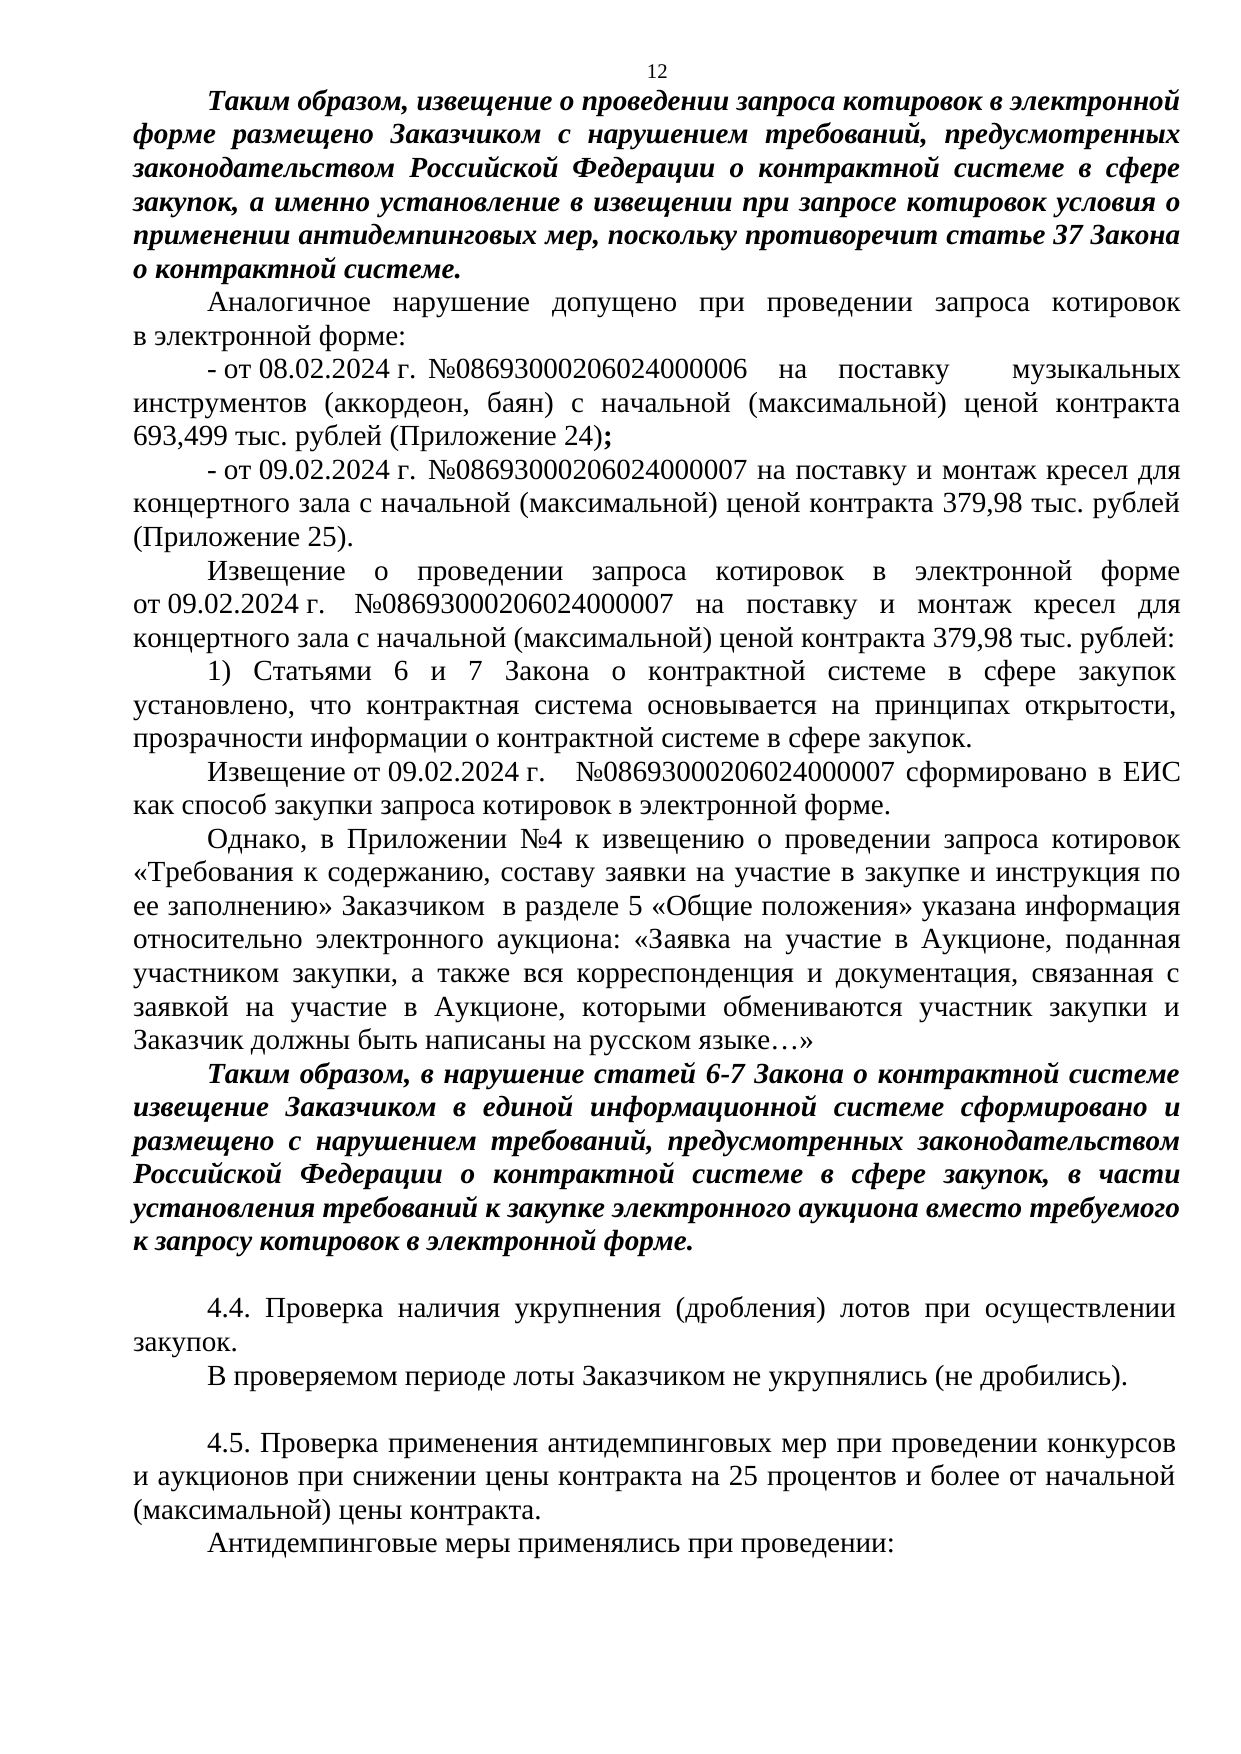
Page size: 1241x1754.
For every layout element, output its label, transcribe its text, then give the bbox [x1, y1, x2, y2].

text 1) Статьями 6 и 7 Закона о контрактной системе в сфере закупок установлено, что контрактная система основывается на принципах открытости, прозрачности информации о контрактной системе в сфере закупок. [133, 653, 1177, 754]
text В проверяемом периоде лоты Заказчиком не укрупнялись (не дробились). [133, 1358, 1177, 1391]
text - от 08.02.2024 г. №08693000206024000006 на поставку музыкальных инструментов (аккордеон, баян) с начальной (максимальной) ценой контракта 693,499 тыс. рублей (Приложение 24); [133, 351, 1181, 452]
text 4.5. Проверка применения антидемпинговых мер при проведении конкурсов и аукционов при снижении цены контракта на 25 процентов и более от начальной (максимальной) цены контракта. [133, 1425, 1177, 1525]
text Извещение от 09.02.2024 г. №08693000206024000007 сформировано в ЕИС как способ закупки запроса котировок в электронной форме. [133, 754, 1181, 821]
text Извещение о проведении запроса котировок в электронной форме от 09.02.2024 г. №08693000206024000007 на поставку и монтаж кресел для концертного зала с начальной (максимальной) ценой контракта 379,98 тыс. рублей: [133, 553, 1181, 653]
text - от 09.02.2024 г. №08693000206024000007 на поставку и монтаж кресел для концертного зала с начальной (максимальной) ценой контракта 379,98 тыс. рублей (Приложение 25). [133, 452, 1181, 553]
text Таким образом, в нарушение статей 6-7 Закона о контрактной системе извещение Заказчиком в единой информационной системе сформировано и размещено с нарушением требований, предусмотренных законодательством Российской Федерации о контрактной системе в сфере закупок, в части установления требований к закупке электронного аукциона вместо требуемого к запросу котировок в электронной форме. [133, 1056, 1181, 1257]
text Антидемпинговые меры применялись при проведении: [133, 1525, 1177, 1559]
text Аналогичное нарушение допущено при проведении запроса котировок в электронной форме: [133, 284, 1181, 351]
text Однако, в Приложении №4 к извещению о проведении запроса котировок «Требования к содержанию, составу заявки на участие в закупке и инструкция по ее заполнению» Заказчиком в разделе 5 «Общие положения» указана информация относительно электронного аукциона: «Заявка на участие в Аукционе, поданная участником закупки, а также вся корреспонденция и документация, связанная с заявкой на участие в Аукционе, которыми обмениваются участник закупки и Заказчик должны быть написаны на русском языке…» [133, 821, 1181, 1056]
list Таким образом, извещение о проведении запроса котировок в электронной форме размещено Заказчиком с нарушением требований, предусмотренных законодательством Российской Федерации о контрактной системе в сфере закупок, а именно установление в извещении при запросе котировок условия о применении антидемпинговых мер, поскольку противоречит статье 37 Закона о контрактной системе. [133, 83, 1181, 284]
text 4.4. Проверка наличия укрупнения (дробления) лотов при осуществлении закупок. [133, 1291, 1177, 1358]
